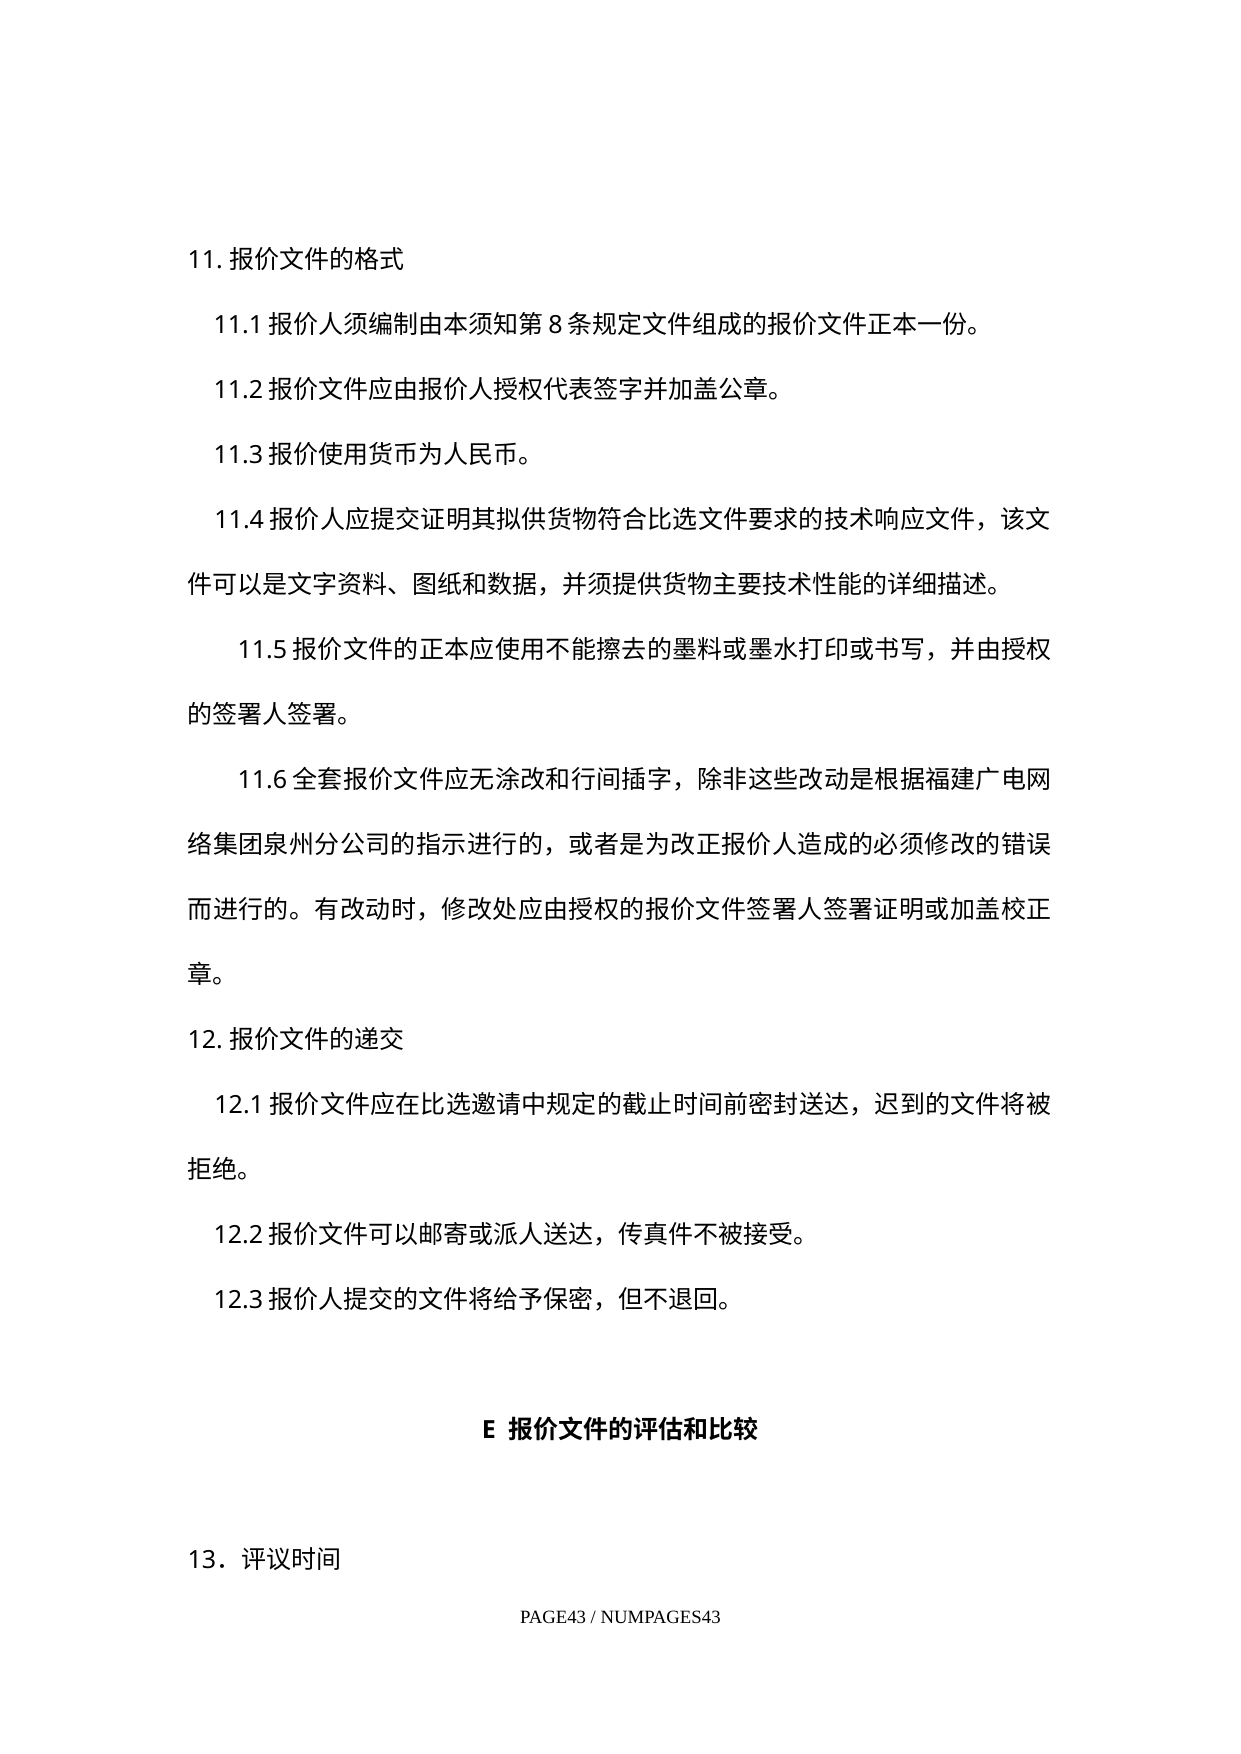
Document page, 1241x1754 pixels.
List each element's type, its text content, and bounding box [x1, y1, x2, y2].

text 11.5报价文件的正本应使用不能擦去的墨料或墨水打印或书写，并由授权的签署人签署。 [187, 615, 1053, 745]
text 12.3报价人提交的文件将给予保密，但不退回。 [187, 1265, 1053, 1330]
text 13．评议时间 [187, 1525, 1053, 1590]
text 11.6全套报价文件应无涂改和行间插字，除非这些改动是根据福建广电网络集团泉州分公司的指示进行的，或者是为改正报价人造成的必须修改的错误而进行的。有改动时，修改处应由授权的报价文件签署人签署证明或加盖校正章。 [187, 745, 1053, 1005]
text 12.2报价文件可以邮寄或派人送达，传真件不被接受。 [187, 1200, 1053, 1265]
text 12. 报价文件的递交 [187, 1005, 1053, 1070]
text 12.1报价文件应在比选邀请中规定的截止时间前密封送达，迟到的文件将被拒绝。 [187, 1070, 1053, 1200]
text 11.2报价文件应由报价人授权代表签字并加盖公章。 [187, 355, 1053, 420]
text 11.1报价人须编制由本须知第8条规定文件组成的报价文件正本一份。 [187, 290, 1053, 355]
text 11.3报价使用货币为人民币。 [187, 420, 1053, 485]
text E 报价文件的评估和比较 [187, 1395, 1053, 1460]
text 11.4报价人应提交证明其拟供货物符合比选文件要求的技术响应文件，该文件可以是文字资料、图纸和数据，并须提供货物主要技术性能的详细描述。 [187, 485, 1053, 615]
text 11. 报价文件的格式 [187, 225, 1053, 290]
